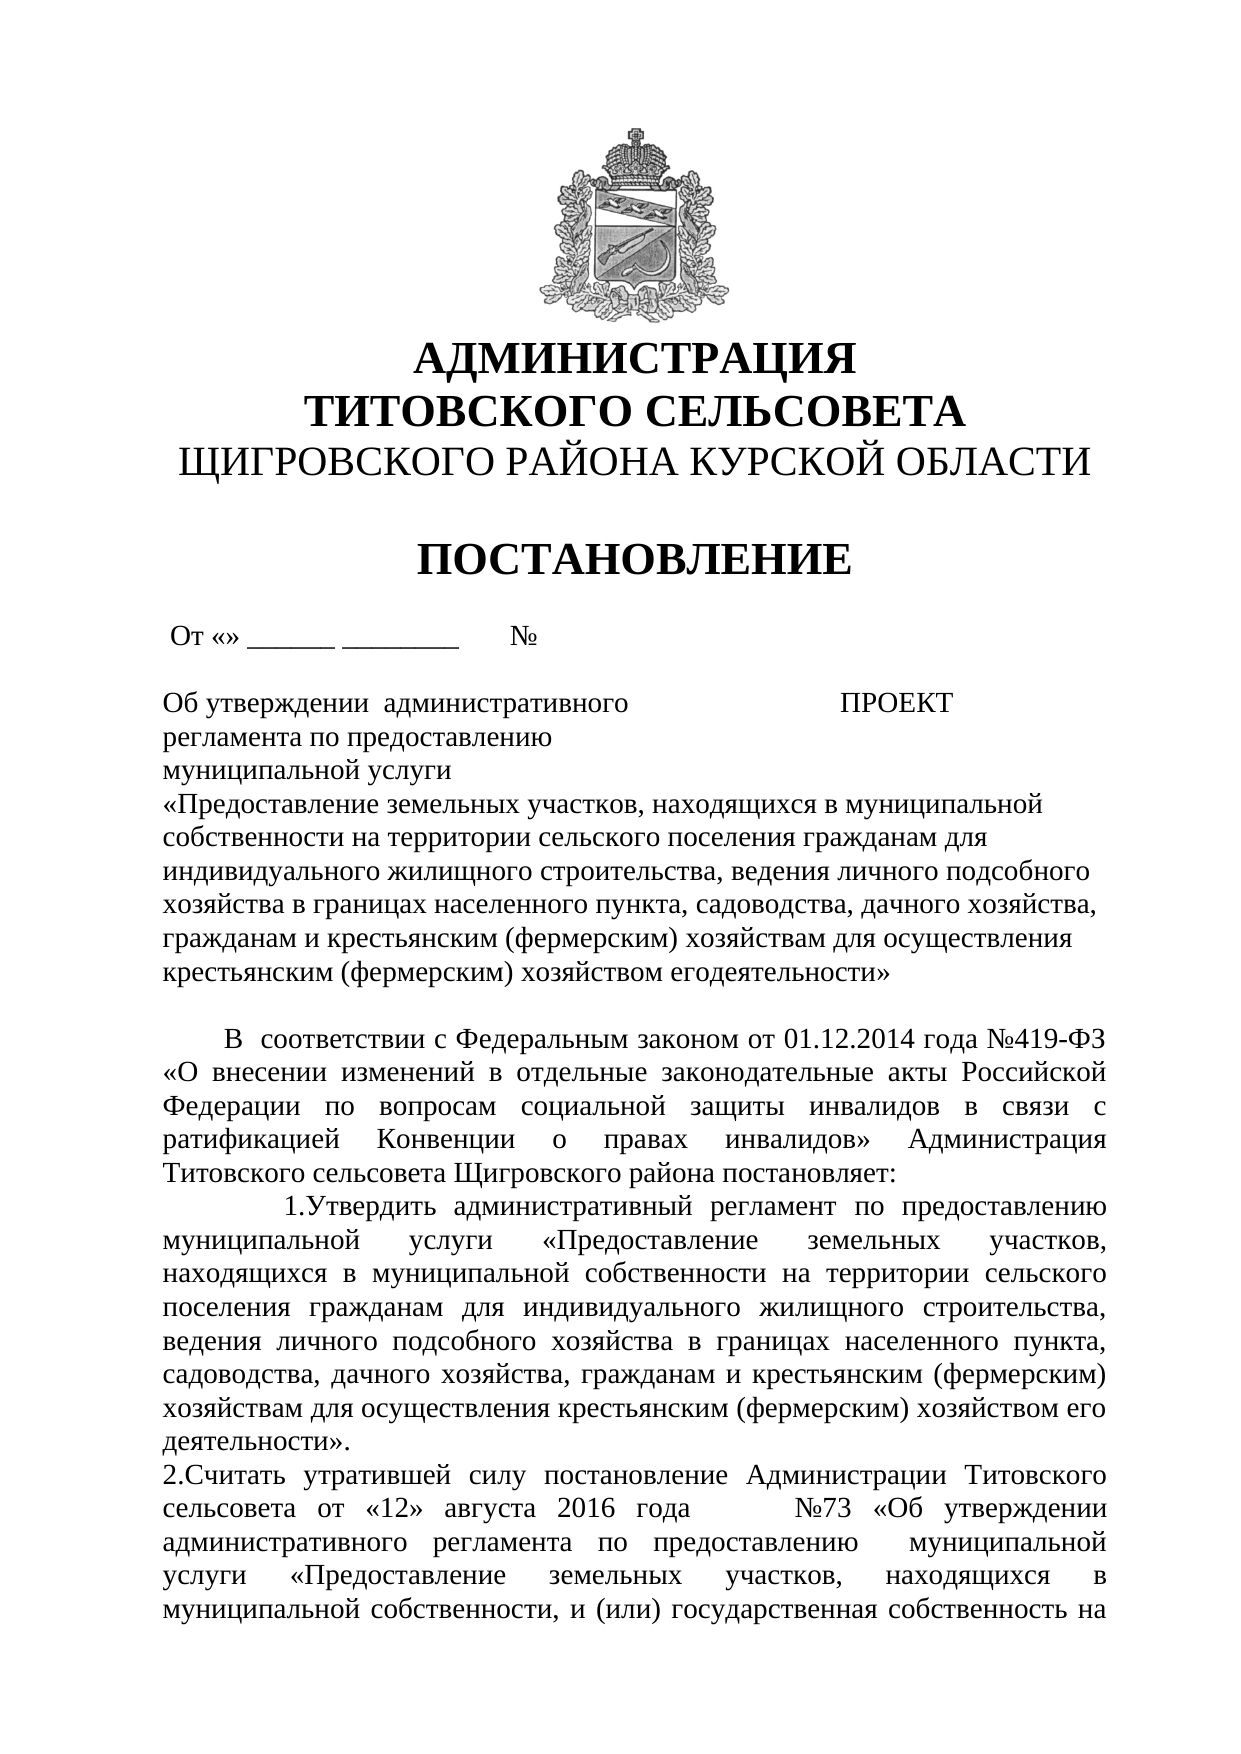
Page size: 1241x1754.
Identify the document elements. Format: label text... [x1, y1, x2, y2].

text 1.Утвердить административный регламент по предоставлению муниципальной услуги «Предоставление земельных участков, находящихся в муниципальной собственности на территории сельского поселения гражданам для индивидуального жилищного строительства, ведения личного подсобного хозяйства в границах населенного пункта, садоводства, дачного хозяйства, гражданам и крестьянским (фермерским) хозяйствам для осуществления крестьянским (фермерским) хозяйством его деятельности». [162, 1188, 1107, 1457]
text ПОСТАНОВЛЕНИЕ [162, 532, 1107, 585]
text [162, 1457, 1107, 1624]
text ЩИГРОВСКОГО РАЙОНА КУРСКОЙ ОБЛАСТИ [162, 436, 1107, 484]
text В соответствии с Федеральным законом от 01.12.2014 года №419-ФЗ «О внесении изменений в отдельные законодательные акты Российской Федерации по вопросам социальной защиты инвалидов в связи с ратификацией Конвенции о правах инвалидов» Администрация Титовского сельсовета Щигровского района постановляет: [162, 1021, 1107, 1188]
text «Предоставление земельных участков, находящихся в муниципальной собственности на территории сельского поселения гражданам для индивидуального жилищного строительства, ведения личного подсобного хозяйства в границах населенного пункта, садоводства, дачного хозяйства, гражданам и крестьянским (фермерским) хозяйствам для осуществления крестьянским (фермерским) хозяйством егодеятельности» [162, 786, 1107, 987]
text АДМИНИСТРАЦИЯ [162, 331, 1107, 383]
text От «» ______ ________ № [162, 618, 1107, 652]
text ТИТОВСКОГО СЕЛЬСОВЕТА [162, 383, 1107, 436]
picture [523, 118, 746, 331]
text Об утверждении административного ПРОЕКТ [162, 685, 1107, 719]
text муниципальной услуги [162, 752, 1107, 786]
text регламента по предоставлению [162, 719, 1107, 752]
